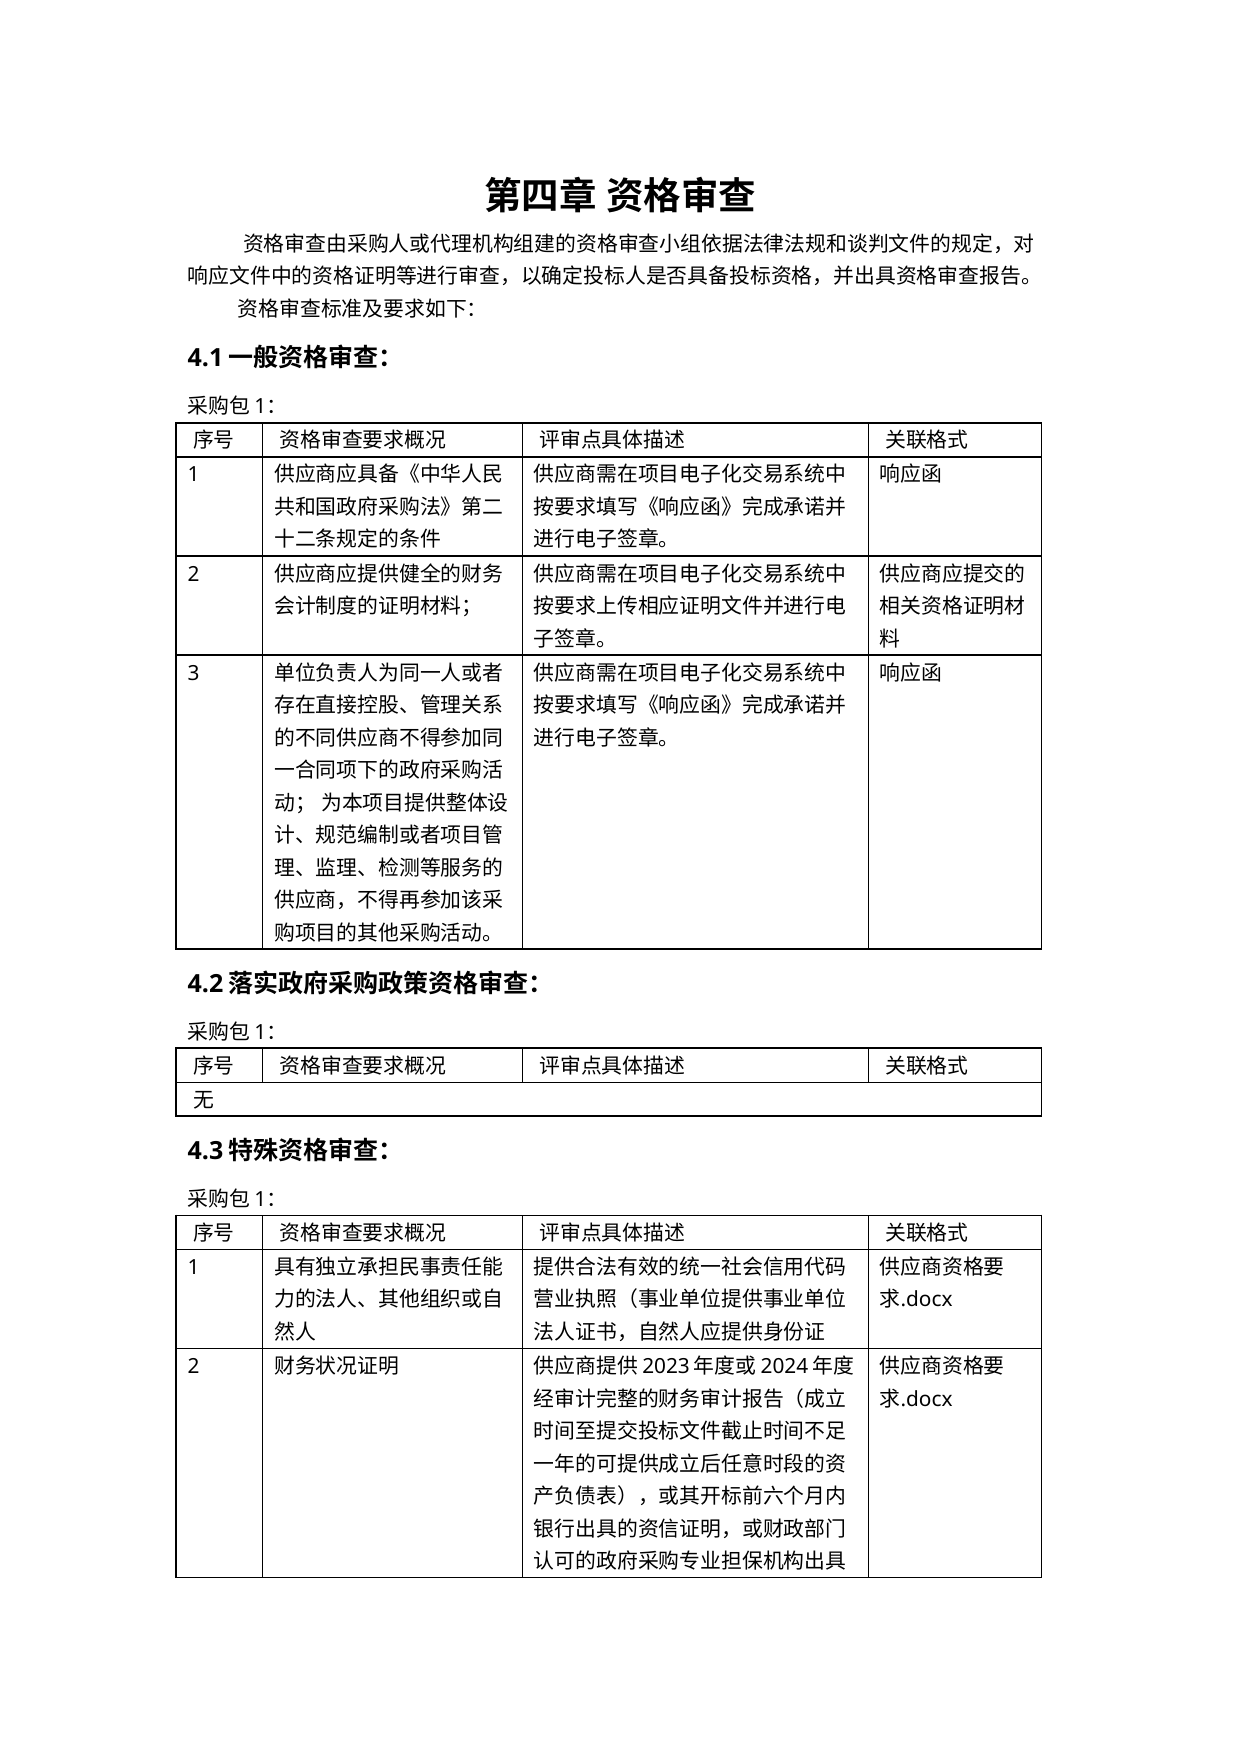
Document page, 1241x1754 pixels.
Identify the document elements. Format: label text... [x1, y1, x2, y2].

table_cell 供应商需在项目电子化交易系统中按要求上传相应证明文件并进行电子签章。 [523, 557, 868, 654]
table_cell 无 [177, 1083, 1041, 1115]
text 4.1一般资格审查： [187, 324, 1053, 389]
table_cell 供应商应提交的相关资格证明材料 [869, 557, 1041, 654]
table_header 关联格式 [869, 1049, 1041, 1081]
table_cell 供应商应具备《中华人民共和国政府采购法》第二十二条规定的条件 [263, 458, 522, 555]
text 采购包1： [187, 389, 1053, 422]
table_cell 提供合法有效的统一社会信用代码营业执照（事业单位提供事业单位法人证书，自然人应提供身份证 [523, 1250, 868, 1348]
table_header 关联格式 [869, 424, 1041, 456]
table_cell 2 [177, 557, 262, 654]
table_header 评审点具体描述 [523, 424, 868, 456]
table_cell 响应函 [869, 656, 1041, 948]
table_cell 响应函 [869, 458, 1041, 555]
table_cell 单位负责人为同一人或者存在直接控股、管理关系的不同供应商不得参加同一合同项下的政府采购活动； 为本项目提供整体设计、规范编制或者项目管理、监理、检测等服务的供应商，不得再参加该采购项目的其他采购活动。 [263, 656, 522, 948]
text 资格审查标准及要求如下： [187, 292, 1053, 324]
table_header 资格审查要求概况 [263, 1216, 522, 1248]
table_cell 1 [177, 458, 262, 555]
table_cell 供应商资格要求.docx [869, 1349, 1041, 1577]
table_header 序号 [177, 424, 262, 456]
text 采购包1： [187, 1015, 1053, 1047]
table_header 资格审查要求概况 [263, 1049, 522, 1081]
text 第四章 资格审查 [187, 162, 1053, 227]
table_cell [523, 1349, 868, 1577]
text 资格审查由采购人或代理机构组建的资格审查小组依据法律法规和谈判文件的规定，对响应文件中的资格证明等进行审查，以确定投标人是否具备投标资格，并出具资格审查报告。 [187, 227, 1053, 292]
table_header 评审点具体描述 [523, 1049, 868, 1081]
table_cell 具有独立承担民事责任能力的法人、其他组织或自然人 [263, 1250, 522, 1348]
table_cell 供应商需在项目电子化交易系统中按要求填写《响应函》完成承诺并进行电子签章。 [523, 656, 868, 948]
table_cell 1 [177, 1250, 262, 1348]
table_cell 供应商应提供健全的财务会计制度的证明材料； [263, 557, 522, 654]
table_cell 3 [177, 656, 262, 948]
table_header 序号 [177, 1216, 262, 1248]
text 采购包1： [187, 1182, 1053, 1214]
table_header 序号 [177, 1049, 262, 1081]
table_cell 2 [177, 1349, 262, 1577]
table_header 关联格式 [869, 1216, 1041, 1248]
table_header 资格审查要求概况 [263, 424, 522, 456]
table_cell 供应商需在项目电子化交易系统中按要求填写《响应函》完成承诺并进行电子签章。 [523, 458, 868, 555]
text 4.3特殊资格审查： [187, 1117, 1053, 1182]
text 4.2落实政府采购政策资格审查： [187, 950, 1053, 1015]
table_cell 财务状况证明 [263, 1349, 522, 1577]
table_header 评审点具体描述 [523, 1216, 868, 1248]
table_cell 供应商资格要求.docx [869, 1250, 1041, 1348]
